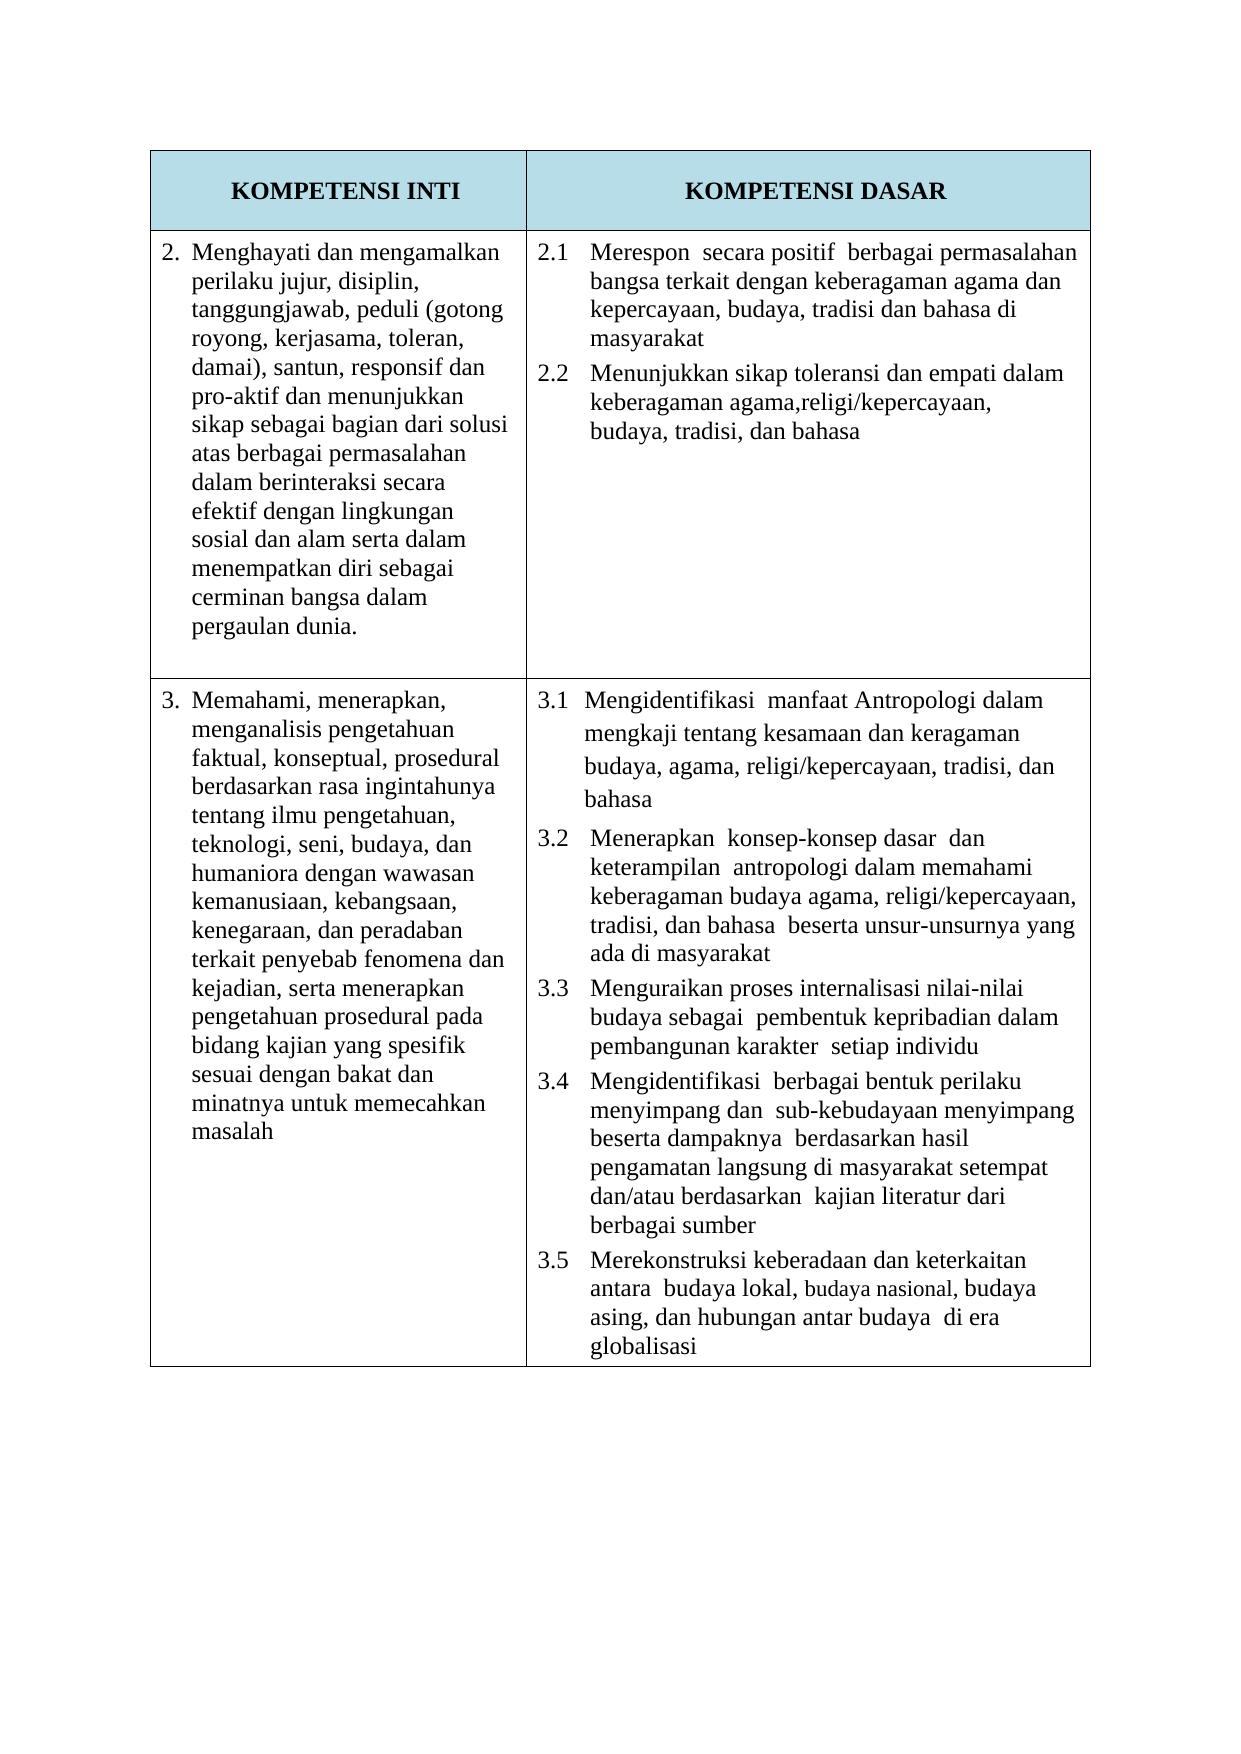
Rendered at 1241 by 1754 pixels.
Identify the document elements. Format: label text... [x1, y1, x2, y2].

table_cell Memahami, menerapkan, menganalisis pengetahuan faktual, konseptual, prosedural berdasarkan rasa ingintahunya tentang ilmu pengetahuan, teknologi, seni, budaya, dan humaniora dengan wawasan kemanusiaan, kebangsaan, kenegaraan, dan peradaban terkait penyebab fenomena dan kejadian, serta menerapkan pengetahuan prosedural pada bidang kajian yang spesifik sesuai dengan bakat dan minatnya untuk memecahkan masalah [151, 679, 526, 1366]
table_cell Mengidentifikasi manfaat Antropologi dalam mengkaji tentang kesamaan dan keragaman budaya, agama, religi/kepercayaan, tradisi, dan bahasa Menerapkan konsep-konsep dasar dan keterampilan antropologi dalam memahami keberagaman budaya agama, religi/kepercayaan, tradisi, dan bahasa beserta unsur-unsurnya yang ada di masyarakat Menguraikan proses internalisasi nilai-nilai budaya sebagai pembentuk kepribadian dalam pembangunan karakter setiap individu Mengidentifikasi berbagai bentuk perilaku menyimpang dan sub-kebudayaan menyimpang beserta dampaknya berdasarkan hasil pengamatan langsung di masyarakat setempat dan/atau berdasarkan kajian literatur dari berbagai sumber Merekonstruksi keberadaan dan keterkaitan antara budaya lokal, budaya nasional, budaya asing, dan hubungan antar budaya di era globalisasi [527, 679, 1090, 1366]
table_cell Merespon secara positif berbagai permasalahan bangsa terkait dengan keberagaman agama dan kepercayaan, budaya, tradisi dan bahasa di masyarakat Menunjukkan sikap toleransi dan empati dalam keberagaman agama,religi/kepercayaan, budaya, tradisi, dan bahasa [527, 231, 1090, 678]
table_header KOMPETENSI INTI [151, 151, 526, 230]
table_header KOMPETENSI DASAR [527, 151, 1090, 230]
table_cell Menghayati dan mengamalkan perilaku jujur, disiplin, tanggungjawab, peduli (gotong royong, kerjasama, toleran, damai), santun, responsif dan pro-aktif dan menunjukkan sikap sebagai bagian dari solusi atas berbagai permasalahan dalam berinteraksi secara efektif dengan lingkungan sosial dan alam serta dalam menempatkan diri sebagai cerminan bangsa dalam pergaulan dunia. [151, 231, 526, 678]
